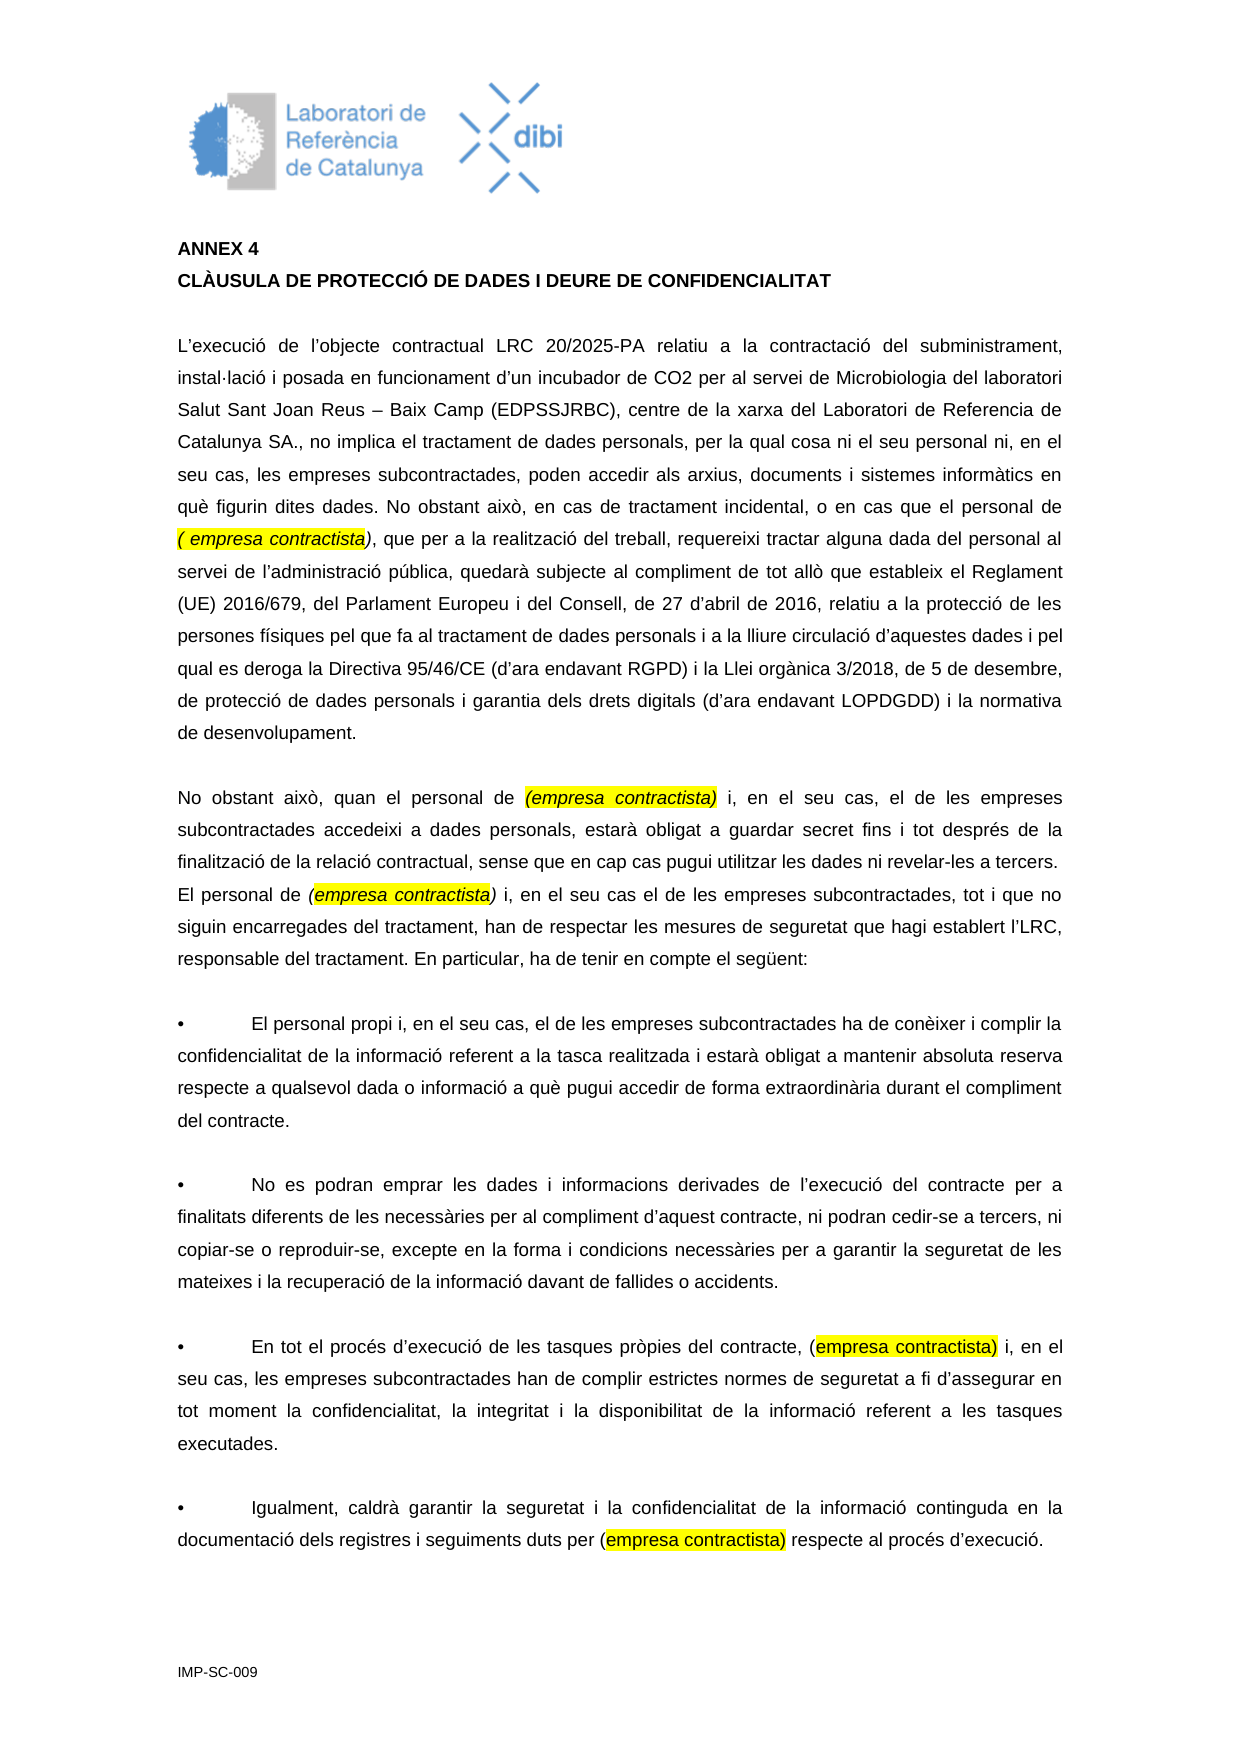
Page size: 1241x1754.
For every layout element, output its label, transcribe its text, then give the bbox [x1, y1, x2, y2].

list Igualment, caldrà garantir la seguretat i la confidencialitat de la informació continguda en la documentació dels registres i seguiments duts per (empresa contractista) respecte al procés d’execució. [177, 1497, 1063, 1551]
text No obstant això, quan el personal de (empresa contractista) i, en el seu cas, el de les empreses subcontractades accedeixi a dades personals, estarà obligat a guardar secret fins i tot després de la finalització de la relació contractual, sense que en cap cas pugui utilitzar les dades ni revelar-les a tercers. [177, 786, 1063, 873]
text L’execució de l’objecte contractual LRC 20/2025-PA relatiu a la contractació del subministrament, instal·lació i posada en funcionament d’un incubador de CO2 per al servei de Microbiologia del laboratori Salut Sant Joan Reus – Baix Camp (EDPSSJRBC), centre de la xarxa del Laboratori de Referencia de Catalunya SA., no implica el tractament de dades personals, per la qual cosa ni el seu personal ni, en el seu cas, les empreses subcontractades, poden accedir als arxius, documents i sistemes informàtics en què figurin dites dades. No obstant això, en cas de tractament incidental, o en cas que el personal de ( empresa contractista), que per a la realització del treball, requereixi tractar alguna dada del personal al servei de l’administració pública, quedarà subjecte al compliment de tot allò que estableix el Reglament (UE) 2016/679, del Parlament Europeu i del Consell, de 27 d’abril de 2016, relatiu a la protecció de les persones físiques pel que fa al tractament de dades personals i a la lliure circulació d’aquestes dades i pel qual es deroga la Directiva 95/46/CE (d’ara endavant RGPD) i la Llei orgànica 3/2018, de 5 de desembre, de protecció de dades personals i garantia dels drets digitals (d’ara endavant LOPDGDD) i la normativa de desenvolupament. [177, 334, 1063, 743]
picture [177, 73, 578, 209]
text El personal de (empresa contractista) i, en el seu cas el de les empreses subcontractades, tot i que no siguin encarregades del tractament, han de respectar les mesures de seguretat que hagi establert l’LRC, responsable del tractament. En particular, ha de tenir en compte el següent: [177, 883, 1063, 969]
list El personal propi i, en el seu cas, el de les empreses subcontractades ha de conèixer i complir la confidencialitat de la informació referent a la tasca realitzada i estarà obligat a mantenir absoluta reserva respecte a qualsevol dada o informació a què pugui accedir de forma extraordinària durant el compliment del contracte. [177, 1012, 1063, 1131]
list En tot el procés d’execució de les tasques pròpies del contracte, (empresa contractista) i, en el seu cas, les empreses subcontractades han de complir estrictes normes de seguretat a fi d’assegurar en tot moment la confidencialitat, la integritat i la disponibilitat de la informació referent a les tasques executades. [177, 1335, 1063, 1454]
list No es podran emprar les dades i informacions derivades de l’execució del contracte per a finalitats diferents de les necessàries per al compliment d’aquest contracte, ni podran cedir-se a tercers, ni copiar-se o reproduir-se, excepte en la forma i condicions necessàries per a garantir la seguretat de les mateixes i la recuperació de la informació davant de fallides o accidents. [177, 1174, 1063, 1292]
text CLÀUSULA DE PROTECCIÓ DE DADES I DEURE DE CONFIDENCIALITAT [177, 270, 1063, 291]
text ANNEX 4 [177, 237, 1063, 259]
